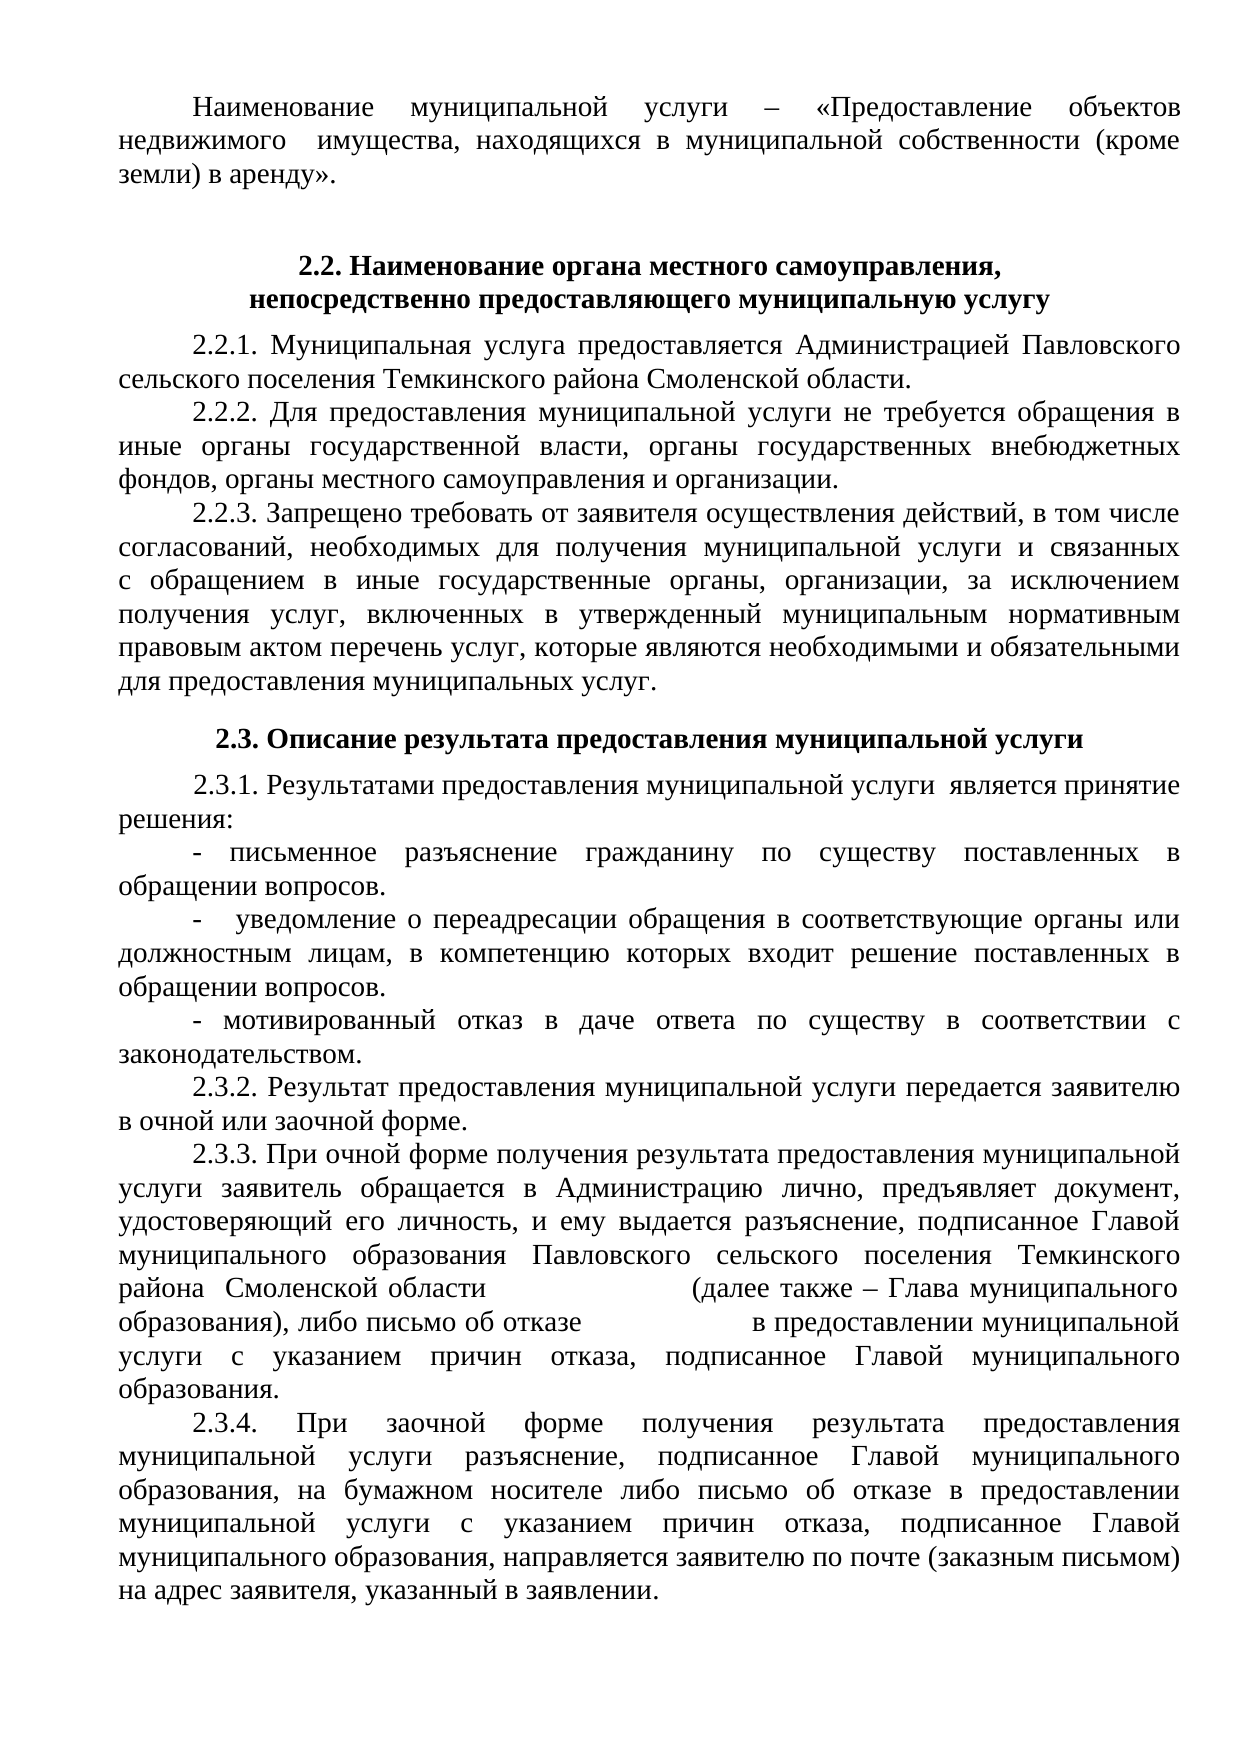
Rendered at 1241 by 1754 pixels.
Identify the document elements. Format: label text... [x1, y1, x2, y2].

text 2.3.2. Результат предоставления муниципальной услуги передается заявителю в очной или заочной форме. [118, 1069, 1181, 1136]
text 2.2.2. Для предоставления муниципальной услуги не требуется обращения в иные органы государственной власти, органы государственных внебюджетных фондов, органы местного самоуправления и организации. [118, 394, 1181, 495]
text 2.2.3. Запрещено требовать от заявителя осуществления действий, в том числе согласований, необходимых для получения муниципальной услуги и связанных с обращением в иные государственные органы, организации, за исключением получения услуг, включенных в утвержденный муниципальным нормативным правовым актом перечень услуг, которые являются необходимыми и обязательными для предоставления муниципальных услуг. [118, 495, 1181, 696]
text непосредственно предоставляющего муниципальную услугу [118, 281, 1181, 315]
text 2.2. Наименование органа местного самоуправления, [118, 248, 1181, 281]
text - мотивированный отказ в даче ответа по существу в соответствии с законодательством. [118, 1002, 1181, 1069]
text 2.3.3. При очной форме получения результата предоставления муниципальной услуги заявитель обращается в Администрацию лично, предъявляет документ, удостоверяющий его личность, и ему выдается разъяснение, подписанное Главой муниципального образования Павловского сельского поселения Темкинского района Смоленской области (далее также – Глава муниципального образования), либо письмо об отказе в предоставлении муниципальной услуги с указанием причин отказа, подписанное Главой муниципального образования. [118, 1136, 1181, 1405]
text - письменное разъяснение гражданину по существу поставленных в обращении вопросов. [118, 834, 1181, 902]
text 2.2.1. Муниципальная услуга предоставляется Администрацией Павловского сельского поселения Темкинского района Смоленской области. [118, 327, 1181, 394]
text Наименование муниципальной услуги – «Предоставление объектов недвижимого имущества, находящихся в муниципальной собственности (кроме земли) в аренду». [118, 89, 1181, 189]
text - уведомление о переадресации обращения в соответствующие органы или должностным лицам, в компетенцию которых входит решение поставленных в обращении вопросов. [118, 902, 1181, 1002]
text 2.3.4. При заочной форме получения результата предоставления муниципальной услуги разъяснение, подписанное Главой муниципального образования, на бумажном носителе либо письмо об отказе в предоставлении муниципальной услуги с указанием причин отказа, подписанное Главой муниципального образования, направляется заявителю по почте (заказным письмом) на адрес заявителя, указанный в заявлении. [118, 1405, 1181, 1606]
text 2.3.1. Результатами предоставления муниципальной услуги является принятие решения: [118, 767, 1181, 834]
text 2.3. Описание результата предоставления муниципальной услуги [118, 721, 1181, 755]
